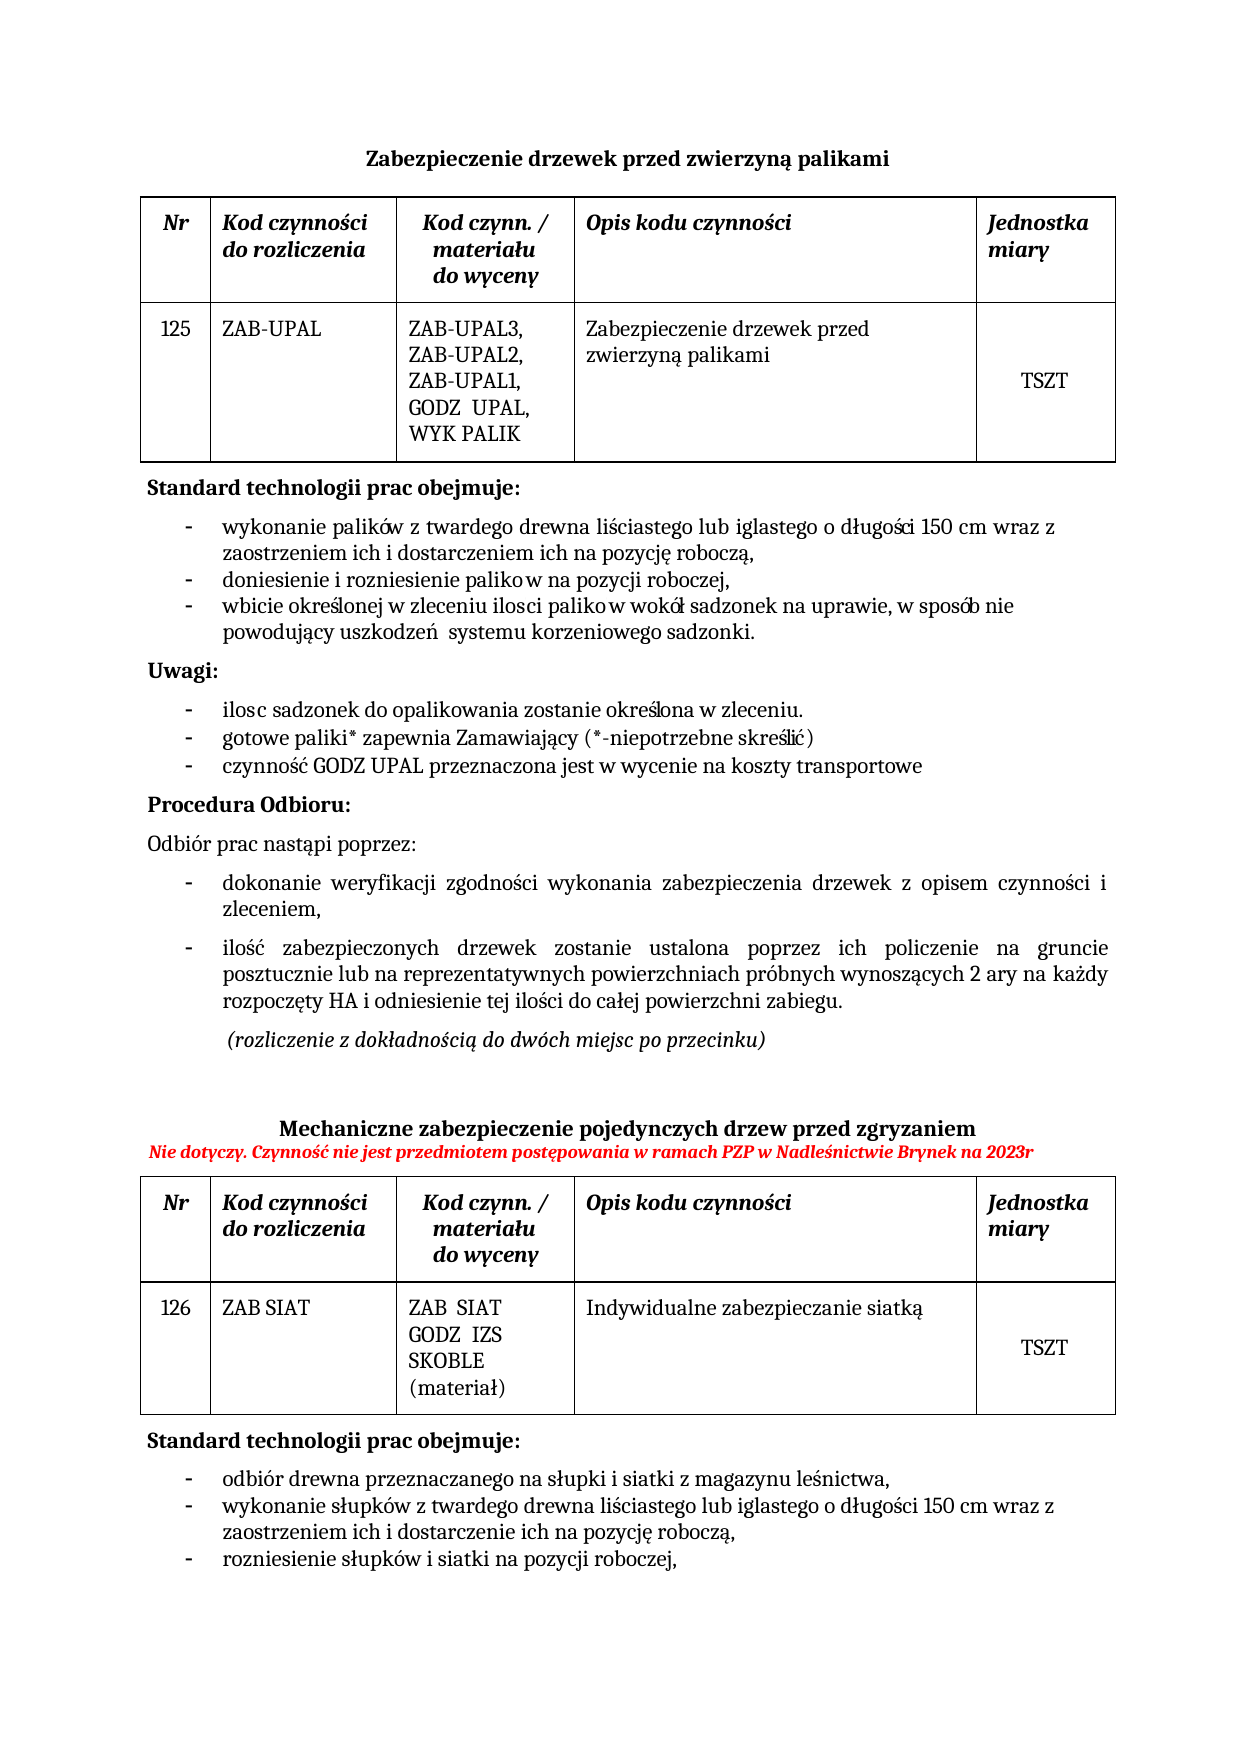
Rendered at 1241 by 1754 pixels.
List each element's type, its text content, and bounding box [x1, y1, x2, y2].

text Standard technologii prac obejmuje: [147, 1427, 1138, 1454]
list doniesienie i rozniesienie paliko´w na pozycji roboczej, [185, 566, 1138, 593]
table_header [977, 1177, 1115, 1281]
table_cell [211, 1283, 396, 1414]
list dokonanie weryfikacji zgodności wykonania zabezpieczenia drzewek z opisem czynności i zleceniem, [185, 870, 1107, 922]
list wykonanie słupków z twardego drewna liściastego lub iglastego o długości 150 cm wraz z zaostrzeniem ich i dostarczenie ich na pozycję roboczą, [185, 1493, 1107, 1546]
list czynność GODZ UPAL przeznaczona jest w wycenie na koszty transportowe [185, 751, 1138, 779]
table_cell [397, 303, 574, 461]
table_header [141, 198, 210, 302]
list odbiór drewna przeznaczanego na słupki i siatki z magazynu leśnictwa, [185, 1466, 1138, 1493]
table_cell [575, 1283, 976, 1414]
list wykonanie palików z twardego drewna liściastego lub iglastego o długości 150 cm wraz z zaostrzeniem ich i dostarczeniem ich na pozycję roboczą, [185, 514, 1108, 566]
subtitle Mechaniczne zabezpieczenie pojedynczych drzew przed zgryzaniem [149, 1116, 1106, 1142]
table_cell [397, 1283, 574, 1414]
list ilość zabezpieczonych drzewek zostanie ustalona poprzez ich policzenie na gruncie posztucznie lub na reprezentatywnych powierzchniach próbnych wynoszących 2 ary na każdy rozpoczęty HA i odniesienie tej ilości do całej powierzchni zabiegu. [185, 935, 1108, 1014]
text Standard technologii prac obejmuje: [147, 475, 1138, 501]
subtitle Uwagi: [147, 658, 1138, 684]
subtitle Procedura Odbioru: [147, 792, 1138, 818]
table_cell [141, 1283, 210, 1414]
list gotowe paliki* zapewnia Zamawiający (*-niepotrzebne skreślić´) [185, 723, 1138, 751]
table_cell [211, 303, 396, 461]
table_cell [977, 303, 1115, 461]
list rozniesienie słupków i siatki na pozycji roboczej, [185, 1546, 1138, 1572]
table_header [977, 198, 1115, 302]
subtitle Zabezpieczenie drzewek przed zwierzyną palikami [149, 146, 1106, 172]
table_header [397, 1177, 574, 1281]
subtitle Nie dotyczy. Czynność nie jest przedmiotem postępowania w ramach PZP w Nadleśnictwie Brynek na 2023r [149, 1142, 1106, 1163]
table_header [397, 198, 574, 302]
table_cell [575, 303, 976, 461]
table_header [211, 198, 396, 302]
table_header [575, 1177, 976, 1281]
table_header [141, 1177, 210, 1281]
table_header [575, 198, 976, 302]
text Odbiór prac nastąpi poprzez: [147, 831, 1138, 857]
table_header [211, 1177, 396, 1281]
list wbicie określonej w zleceniu ilos´ci paliko´w wokół sadzonek na uprawie, w sposób nie powodujący uszkodzeń´ systemu korzeniowego sadzonki. [185, 593, 1057, 646]
text (rozliczenie z dokładnością do dwóch miejsc po przecinku) [226, 1026, 1138, 1053]
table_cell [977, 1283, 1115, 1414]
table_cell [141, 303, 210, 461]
list ilos´c´ sadzonek do opalikowania zostanie określona w zleceniu. [185, 697, 1138, 723]
